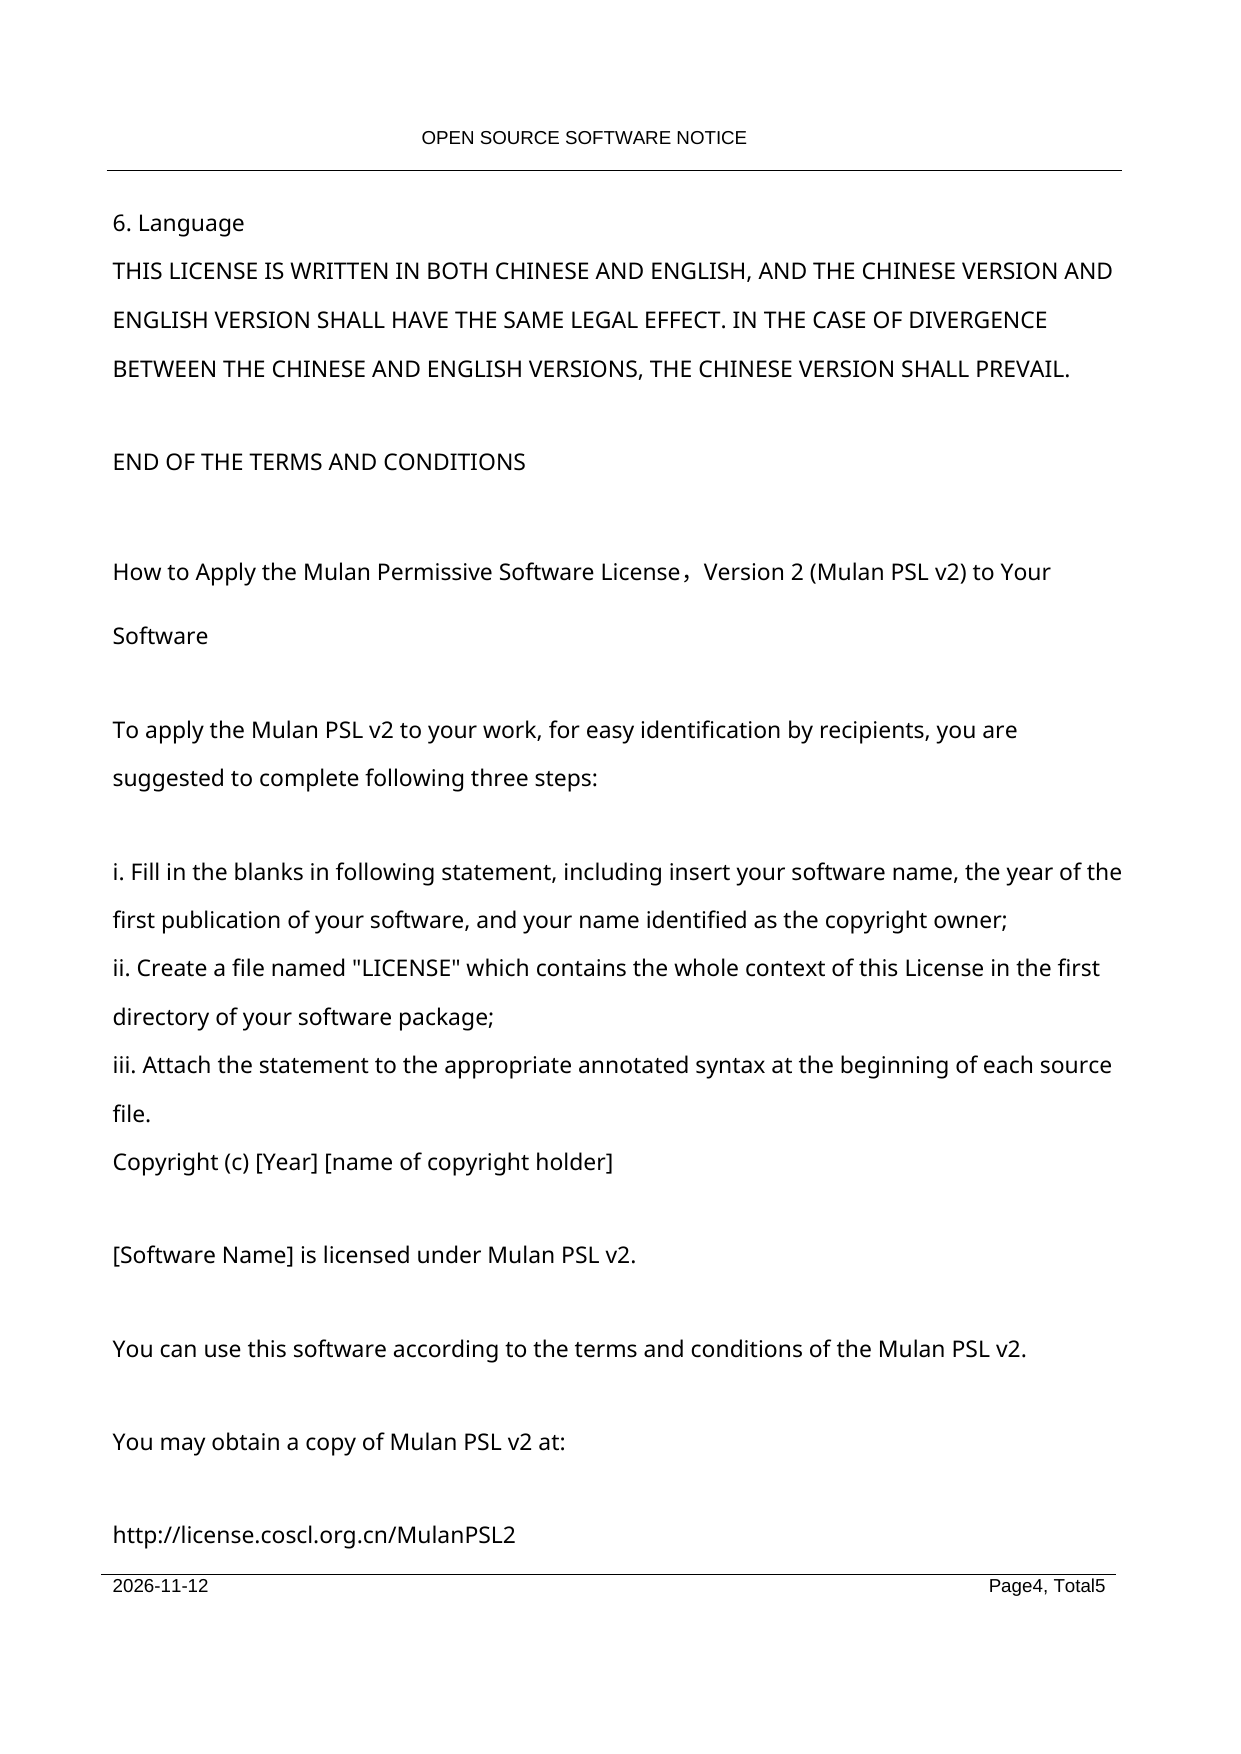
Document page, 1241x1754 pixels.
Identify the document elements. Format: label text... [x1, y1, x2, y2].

text How to Apply the Mulan Permissive Software License，Version 2 (Mulan PSL v2) to Your Software [112, 538, 1128, 652]
text [Software Name] is licensed under Mulan PSL v2. [112, 1239, 1128, 1271]
text 6. Language [112, 206, 1128, 239]
text END OF THE TERMS AND CONDITIONS [112, 445, 1128, 478]
text You may obtain a copy of Mulan PSL v2 at: [112, 1425, 1128, 1458]
text http://license.coscl.org.cn/MulanPSL2 [112, 1518, 1128, 1551]
text ii. Create a file named "LICENSE" which contains the whole context of this License in the first directory of your software package; [112, 952, 1128, 1033]
text Copyright (c) [Year] [name of copyright holder] [112, 1146, 1128, 1178]
text THIS LICENSE IS WRITTEN IN BOTH CHINESE AND ENGLISH, AND THE CHINESE VERSION AND ENGLISH VERSION SHALL HAVE THE SAME LEGAL EFFECT. IN THE CASE OF DIVERGENCE BETWEEN THE CHINESE AND ENGLISH VERSIONS, THE CHINESE VERSION SHALL PREVAIL. [112, 254, 1128, 384]
text i. Fill in the blanks in following statement, including insert your software name, the year of the first publication of your software, and your name identified as the copyright owner; [112, 855, 1128, 936]
text To apply the Mulan PSL v2 to your work, for easy identification by recipients, you are suggested to complete following three steps: [112, 713, 1128, 794]
text You can use this software according to the terms and conditions of the Mulan PSL v2. [112, 1332, 1128, 1364]
text iii. Attach the statement to the appropriate annotated syntax at the beginning of each source file. [112, 1049, 1128, 1130]
